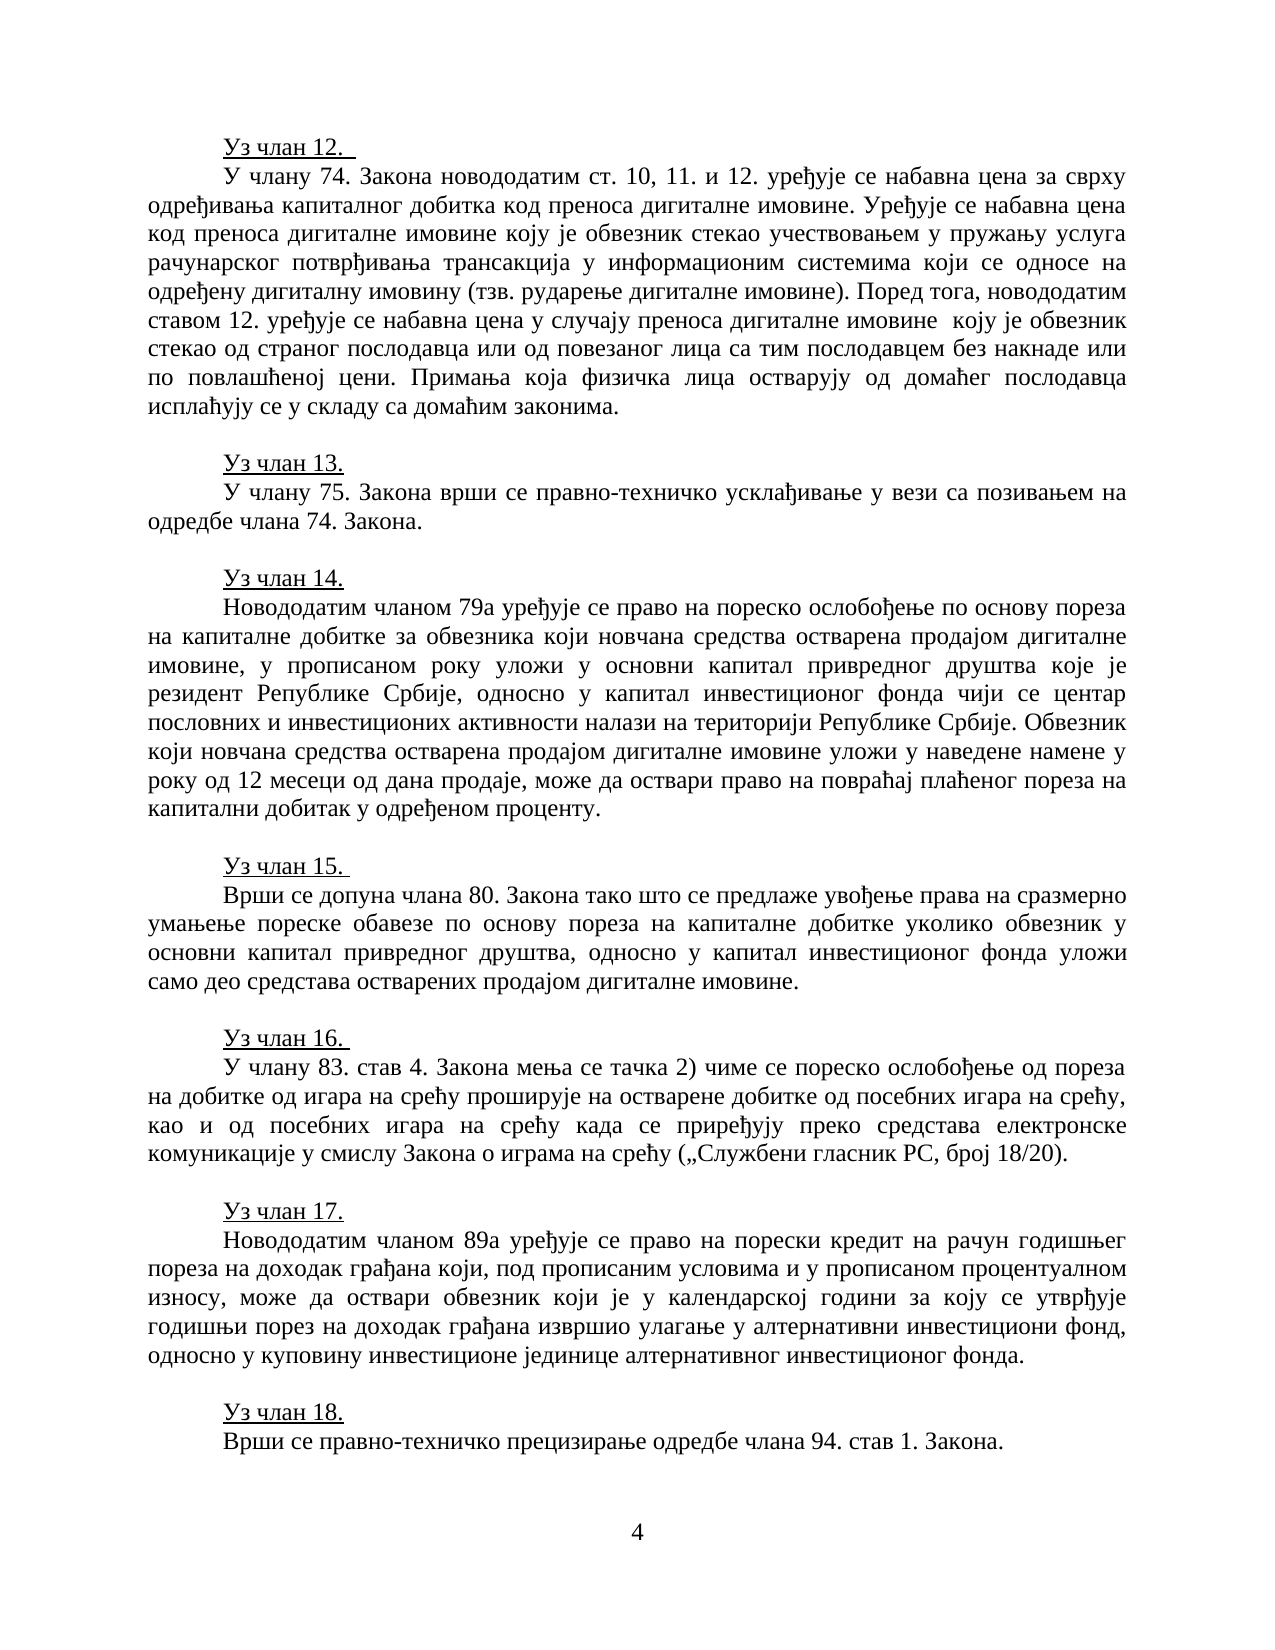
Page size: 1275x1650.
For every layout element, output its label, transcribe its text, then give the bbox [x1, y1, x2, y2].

text Новододатим чланом 79а уређује се право на пореско ослобођење по основу пореза на капиталне добитке за обвезника који новчана средства остварена продајом дигиталне имовине, у прописаном року уложи у основни капитал привредног друштва које је резидент Републике Србије, односно у капитал инвестиционог фонда чији се центар пословних и инвестиционих активности налази на територији Републике Србије. Обвезник који новчана средства остварена продајом дигиталне имовине уложи у наведене намене у року од 12 месеци од дана продаје, може да оствари право на повраћај плаћеног пореза на капитални добитак у одређеном проценту. [148, 592, 1127, 822]
text Врши се правно-техничко прецизирање одредбе члана 94. став 1. Закона. [148, 1426, 1127, 1455]
text Уз члан 12. [148, 132, 1127, 161]
text Уз члан 14. [148, 563, 1127, 592]
text Уз члан 16. [148, 1023, 1127, 1052]
text У члану 75. Закона врши се правно-техничко усклађивање у вези са позивањем на одредбе члана 74. Закона. [148, 477, 1127, 535]
text Новододатим чланом 89а уређује се право на порески кредит на рачун годишњег пореза на доходак грађана који, под прописаним условима и у прописаном процентуалном износу, може да оствари обвезник који је у календарској години за коју се утврђује годишњи порез на доходак грађана извршио улагање у алтернативни инвестициони фонд, односно у куповину инвестиционе јединице алтернативног инвестиционог фонда. [148, 1225, 1127, 1368]
text Уз члан 15. [148, 851, 1127, 880]
text Врши се допуна члана 80. Закона тако што се предлаже увођење права на сразмерно умањење пореске обавезе по основу пореза на капиталне добитке уколико обвезник у основни капитал привредног друштва, односно у капитал инвестиционог фонда уложи само део средстава остварених продајом дигиталне имовине. [148, 880, 1127, 995]
text Уз члан 18. [148, 1397, 1127, 1426]
text У члану 74. Закона новододатим ст. 10, 11. и 12. уређује се набавна цена за сврху одређивања капиталног добитка код преноса дигиталне имовине. Уређује се набавна цена код преноса дигиталне имовине коју је обвезник стекао учествовањем у пружању услуга рачунарског потврђивања трансакција у информационим системима који се односе на одређену дигиталну имовину (тзв. рударење дигиталне имовине). Поред тога, новододатим ставом 12. уређује се набавна цена у случају преноса дигиталне имовине коју је обвезник стекао од страног послодавца или од повезаног лица са тим послодавцем без накнаде или по повлашћеној цени. Примања која физичка лица остварују од домаћег послодавца исплаћују се у складу са домаћим законима. [148, 161, 1127, 420]
text У члану 83. став 4. Закона мења се тачка 2) чиме се пореско ослобођење од пореза на добитке од игара на срећу проширује на остварене добитке од посебних игара на срећу, као и од посебних игара на срећу када се приређују преко средстава електронске комуникације у смислу Закона о играма на срећу („Службени гласник РС, број 18/20). [148, 1052, 1127, 1167]
text Уз члан 13. [148, 448, 1127, 477]
text Уз члан 17. [148, 1196, 1127, 1225]
